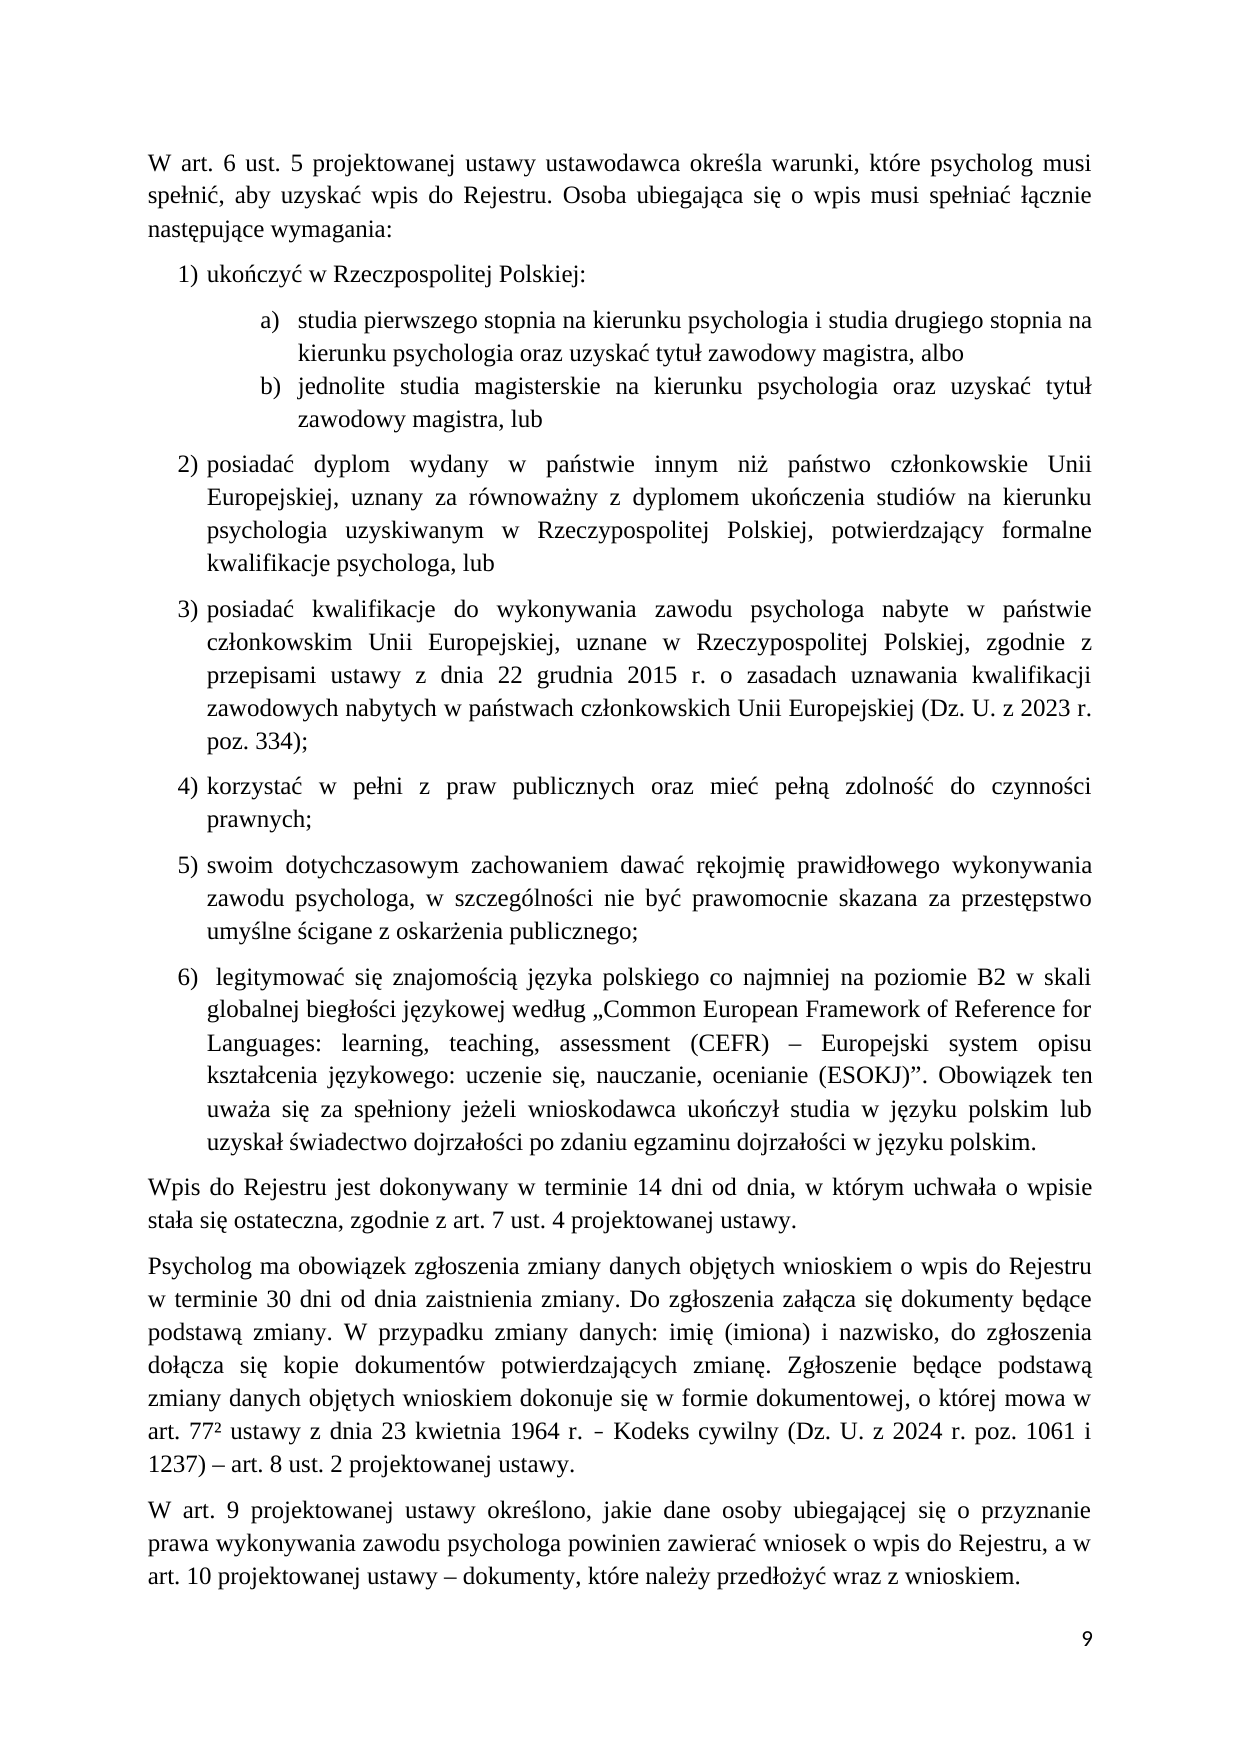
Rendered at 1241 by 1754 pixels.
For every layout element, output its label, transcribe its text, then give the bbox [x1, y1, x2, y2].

text Wpis do Rejestru jest dokonywany w terminie 14 dni od dnia, w którym uchwała o wpisie stała się ostateczna, zgodnie z art. 7 ust. 4 projektowanej ustawy. [148, 1172, 1093, 1234]
list jednolite studia magisterskie na kierunku psychologia oraz uzyskać tytuł zawodowy magistra, lub [260, 371, 1093, 432]
list legitymować się znajomością języka polskiego co najmniej na poziomie B2 w skali globalnej biegłości językowej według „Common European Framework of Reference for Languages: learning, teaching, assessment (CEFR) – Europejski system opisu kształcenia językowego: uczenie się, nauczanie, ocenianie (ESOKJ)”. Obowiązek ten uważa się za spełniony jeżeli wnioskodawca ukończył studia w języku polskim lub uzyskał świadectwo dojrzałości po zdaniu egzaminu dojrzałości w języku polskim. [177, 962, 1093, 1155]
list posiadać dyplom wydany w państwie innym niż państwo członkowskie Unii Europejskiej, uznany za równoważny z dyplomem ukończenia studiów na kierunku psychologia uzyskiwanym w Rzeczypospolitej Polskiej, potwierdzający formalne kwalifikacje psychologa, lub [177, 449, 1093, 577]
list posiadać kwalifikacje do wykonywania zawodu psychologa nabyte w państwie członkowskim Unii Europejskiej, uznane w Rzeczypospolitej Polskiej, zgodnie z przepisami ustawy z dnia 22 grudnia 2015 r. o zasadach uznawania kwalifikacji zawodowych nabytych w państwach członkowskich Unii Europejskiej (Dz. U. z 2023 r. poz. 334); [177, 594, 1093, 755]
list korzystać w pełni z praw publicznych oraz mieć pełną zdolność do czynności prawnych; [177, 771, 1093, 833]
list swoim dotychczasowym zachowaniem dawać rękojmię prawidłowego wykonywania zawodu psychologa, w szczególności nie być prawomocnie skazana za przestępstwo umyślne ścigane z oskarżenia publicznego; [177, 850, 1093, 945]
list ukończyć w Rzeczpospolitej Polskiej: [177, 259, 1093, 288]
list studia pierwszego stopnia na kierunku psychologia i studia drugiego stopnia na kierunku psychologia oraz uzyskać tytuł zawodowy magistra, albo [260, 305, 1093, 366]
text Psycholog ma obowiązek zgłoszenia zmiany danych objętych wnioskiem o wpis do Rejestru w terminie 30 dni od dnia zaistnienia zmiany. Do zgłoszenia załącza się dokumenty będące podstawą zmiany. W przypadku zmiany danych: imię (imiona) i nazwisko, do zgłoszenia dołącza się kopie dokumentów potwierdzających zmianę. Zgłoszenie będące podstawą zmiany danych objętych wnioskiem dokonuje się w formie dokumentowej, o której mowa w art. 77² ustawy z dnia 23 kwietnia 1964 r. – Kodeks cywilny (Dz. U. z 2024 r. poz. 1061 i 1237) – art. 8 ust. 2 projektowanej ustawy. [148, 1251, 1093, 1478]
text W art. 9 projektowanej ustawy określono, jakie dane osoby ubiegającej się o przyznanie prawa wykonywania zawodu psychologa powinien zawierać wniosek o wpis do Rejestru, a w art. 10 projektowanej ustawy – dokumenty, które należy przedłożyć wraz z wnioskiem. [148, 1495, 1093, 1589]
text W art. 6 ust. 5 projektowanej ustawy ustawodawca określa warunki, które psycholog musi spełnić, aby uzyskać wpis do Rejestru. Osoba ubiegająca się o wpis musi spełniać łącznie następujące wymagania: [148, 148, 1093, 242]
